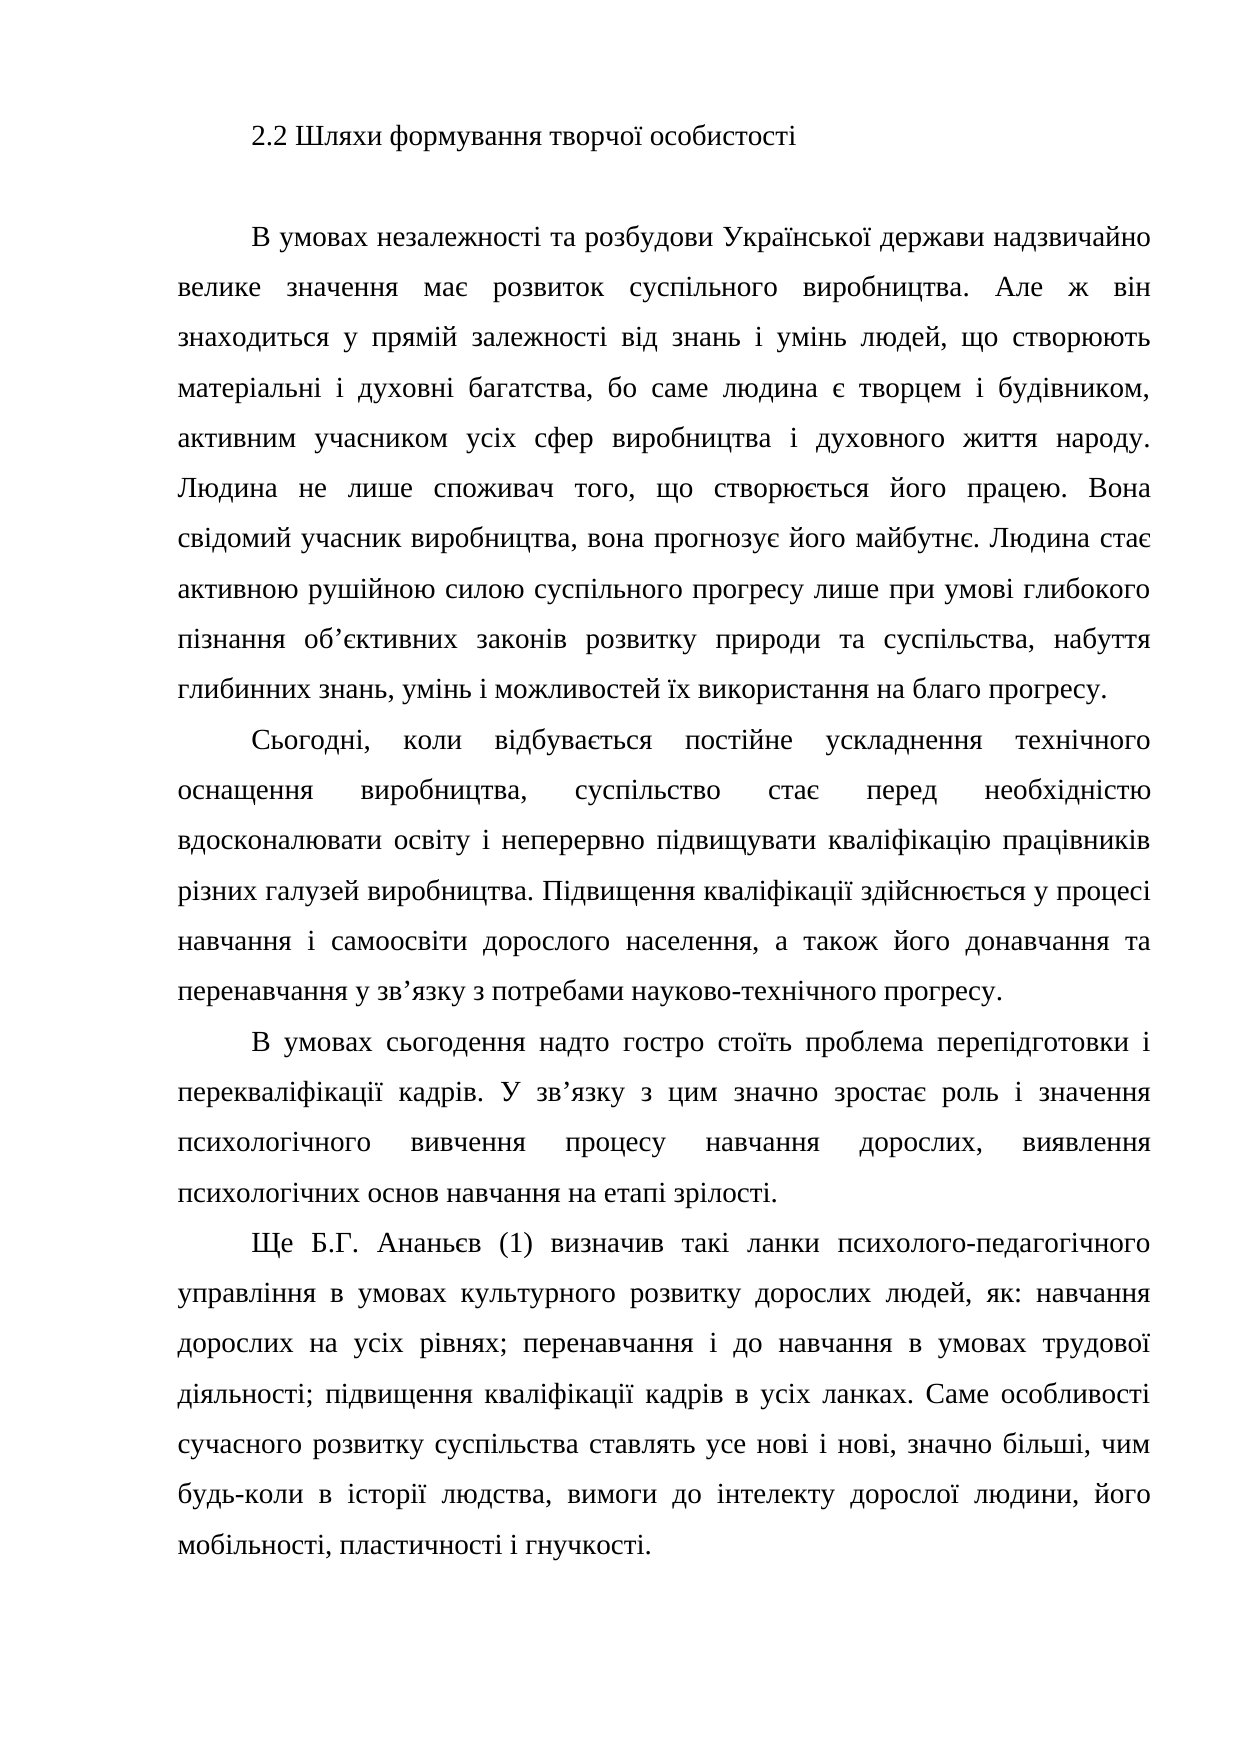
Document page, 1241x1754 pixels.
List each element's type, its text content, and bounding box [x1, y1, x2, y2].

text В умовах незалежності та розбудови Української держави надзвичайно велике значення має розвиток суспільного виробництва. Але ж він знаходиться у прямій залежності від знань і умінь людей, що створюють матеріальні і духовні багатства, бо саме людина є творцем і будівником, активним учасником усіх сфер виробництва і духовного життя народу. Людина не лише споживач того, що створюється його працею. Вона свідомий учасник виробництва, вона прогнозує його майбутнє. Людина стає активною рушійною силою суспільного прогресу лише при умові глибокого пізнання об’єктивних законів розвитку природи та суспільства, набуття глибинних знань, умінь і можливостей їх використання на благо прогресу. [177, 219, 1152, 705]
subtitle 2.2 Шляхи формування творчої особистості [177, 118, 1152, 152]
text Сьогодні, коли відбувається постійне ускладнення технічного оснащення виробництва, суспільство стає перед необхідністю вдосконалювати освіту і неперервно підвищувати кваліфікацію працівників різних галузей виробництва. Підвищення кваліфікації здійснюється у процесі навчання і самоосвіти дорослого населення, а також його донавчання та перенавчання у зв’язку з потребами науково-технічного прогресу. [177, 722, 1152, 1007]
text В умовах сьогодення надто гостро стоїть проблема перепідготовки і перекваліфікації кадрів. У зв’язку з цим значно зростає роль і значення психологічного вивчення процесу навчання дорослих, виявлення психологічних основ навчання на етапі зрілості. [177, 1024, 1152, 1208]
text Ще Б.Г. Ананьєв (1) визначив такі ланки психолого-педагогічного управління в умовах культурного розвитку дорослих людей, як: навчання дорослих на усіх рівнях; перенавчання і до навчання в умовах трудової діяльності; підвищення кваліфікації кадрів в усіх ланках. Саме особливості сучасного розвитку суспільства ставлять усе нові і нові, значно більші, чим будь-коли в історії людства, вимоги до інтелекту дорослої людини, його мобільності, пластичності і гнучкості. [177, 1225, 1152, 1560]
